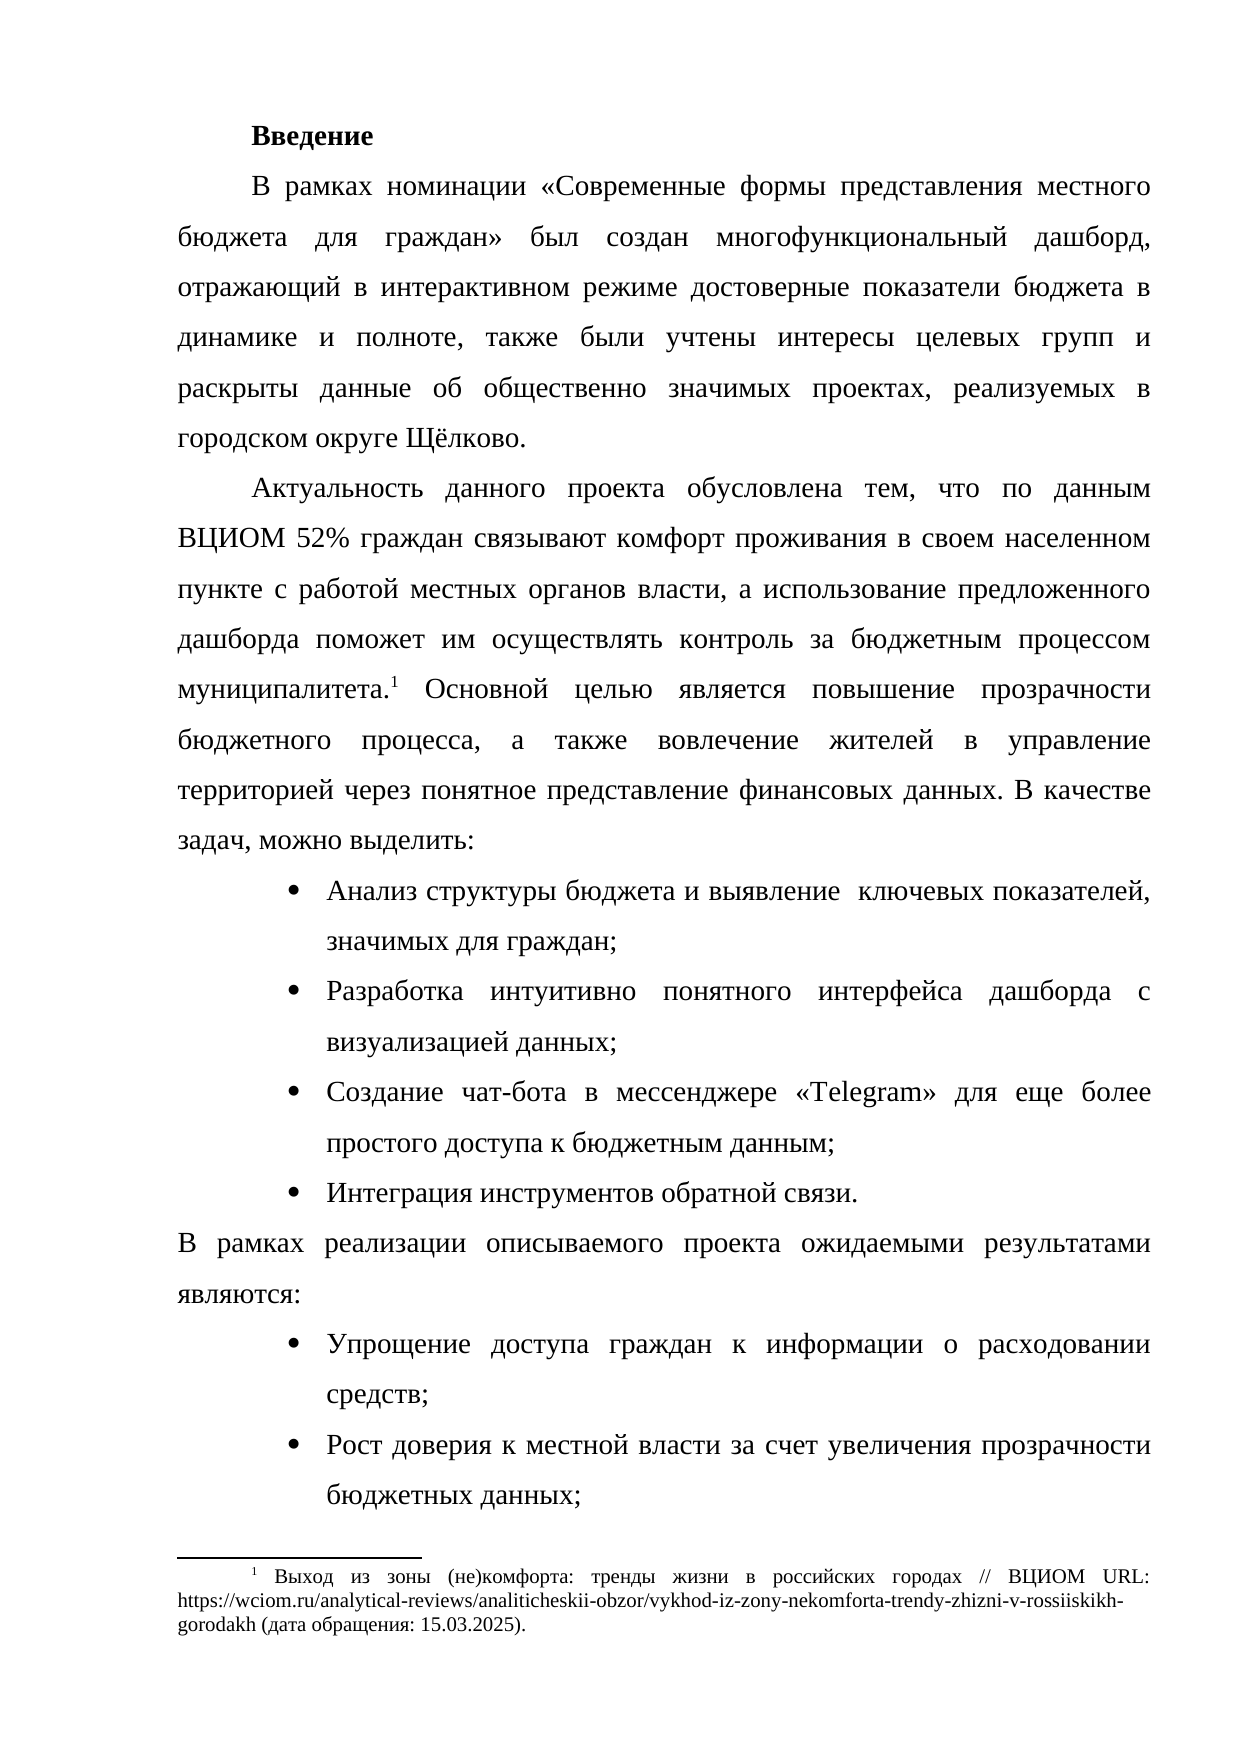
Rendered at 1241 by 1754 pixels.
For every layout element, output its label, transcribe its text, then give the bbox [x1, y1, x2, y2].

text Введение [177, 118, 1152, 152]
list Рост доверия к местной власти за счет увеличения прозрачности бюджетных данных; [288, 1427, 1152, 1511]
text В рамках реализации описываемого проекта ожидаемыми результатами являются: [177, 1225, 1152, 1309]
text В рамках номинации «Современные формы представления местного бюджета для граждан» был создан многофункциональный дашборд, отражающий в интерактивном режиме достоверные показатели бюджета в динамике и полноте, также были учтены интересы целевых групп и раскрыты данные об общественно значимых проектах, реализуемых в городском округе Щёлково. [177, 168, 1152, 453]
list Интеграция инструментов обратной связи. [288, 1175, 1152, 1209]
list Создание чат-бота в мессенджере «Telegram» для еще более простого доступа к бюджетным данным; [288, 1074, 1152, 1158]
text Актуальность данного проекта обусловлена тем, что по данным ВЦИОМ 52% граждан связывают комфорт проживания в своем населенном пункте с работой местных органов власти, а использование предложенного дашборда поможет им осуществлять контроль за бюджетным процессом муниципалитета. Основной целью является повышение прозрачности бюджетного процесса, а также вовлечение жителей в управление территорией через понятное представление финансовых данных. В качестве задач, можно выделить: [177, 470, 1152, 856]
list Разработка интуитивно понятного интерфейса дашборда с визуализацией данных; [288, 973, 1152, 1057]
list Упрощение доступа граждан к информации о расходовании средств; [288, 1326, 1152, 1410]
list Анализ структуры бюджета и выявление ключевых показателей, значимых для граждан; [288, 873, 1152, 957]
